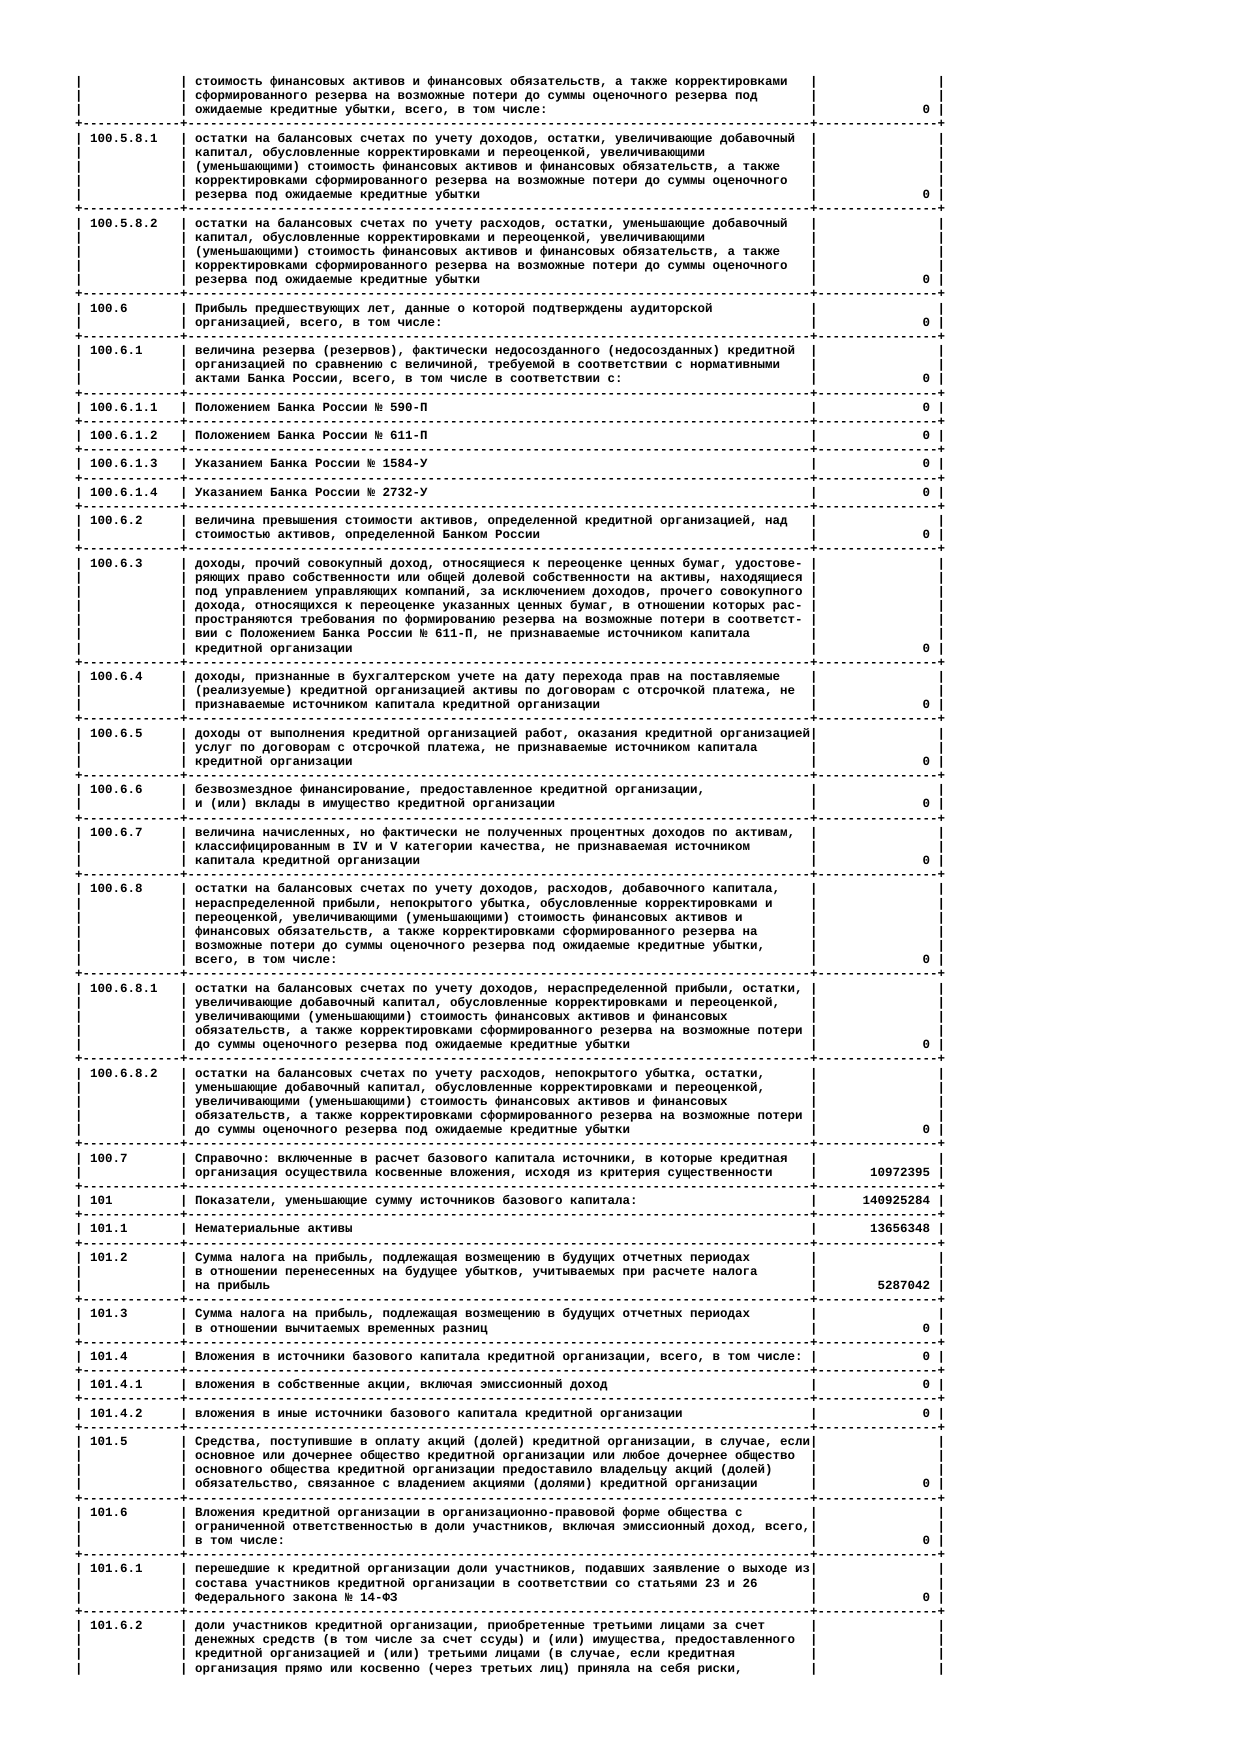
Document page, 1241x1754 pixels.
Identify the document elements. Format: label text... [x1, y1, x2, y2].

text | 100.6.1.3 | Указанием Банка России № 1584-У | 0 | [75, 457, 1165, 472]
text | 100.6.2 | величина превышения стоимости активов, определенной кредитной организацией, над | | [75, 514, 1165, 528]
text +-------------+-----------------------------------------------------------------------------------+----------------+ [75, 202, 1165, 217]
text | 100.6.6 | безвозмездное финансирование, предоставленное кредитной организации, | | [75, 783, 1165, 797]
text | 100.6.8.2 | остатки на балансовых счетах по учету расходов, непокрытого убытка, остатки, | | [75, 1067, 1165, 1081]
text | | финансовых обязательств, а также корректировками сформированного резерва на | | [75, 925, 1165, 939]
text +-------------+-----------------------------------------------------------------------------------+----------------+ [75, 472, 1165, 486]
text | | кредитной организации | 0 | [75, 755, 1165, 769]
text | | резерва под ожидаемые кредитные убытки | 0 | [75, 273, 1165, 287]
text | | всего, в том числе: | 0 | [75, 953, 1165, 967]
text | | корректировками сформированного резерва на возможные потери до суммы оценочного | | [75, 259, 1165, 273]
text | | денежных средств (в том числе за счет ссуды) и (или) имущества, предоставленного | | [75, 1633, 1165, 1647]
text | | обязательств, а также корректировками сформированного резерва на возможные потери | | [75, 1109, 1165, 1123]
text | | услуг по договорам с отсрочкой платежа, не признаваемые источником капитала | | [75, 741, 1165, 755]
text | | ожидаемые кредитные убытки, всего, в том числе: | 0 | [75, 103, 1165, 117]
text | | до суммы оценочного резерва под ожидаемые кредитные убытки | 0 | [75, 1123, 1165, 1137]
text | | классифицированным в IV и V категории качества, не признаваемая источником | | [75, 840, 1165, 854]
text | | пространяются требования по формированию резерва на возможные потери в соответст- | | [75, 613, 1165, 627]
text +-------------+-----------------------------------------------------------------------------------+----------------+ [75, 1237, 1165, 1251]
text +-------------+-----------------------------------------------------------------------------------+----------------+ [75, 1392, 1165, 1407]
text | | увеличивающими (уменьшающими) стоимость финансовых активов и финансовых | | [75, 1010, 1165, 1024]
text | 100.6.5 | доходы от выполнения кредитной организацией работ, оказания кредитной организацией| | [75, 727, 1165, 741]
text | 101.3 | Сумма налога на прибыль, подлежащая возмещению в будущих отчетных периодах | | [75, 1307, 1165, 1322]
text +-------------+-----------------------------------------------------------------------------------+----------------+ [75, 769, 1165, 783]
text | | капитал, обусловленные корректировками и переоценкой, увеличивающими | | [75, 146, 1165, 160]
text +-------------+-----------------------------------------------------------------------------------+----------------+ [75, 1364, 1165, 1378]
text +-------------+-----------------------------------------------------------------------------------+----------------+ [75, 1137, 1165, 1152]
text | | (уменьшающими) стоимость финансовых активов и финансовых обязательств, а также | | [75, 160, 1165, 174]
text | | в отношении перенесенных на будущее убытков, учитываемых при расчете налога | | [75, 1265, 1165, 1279]
text | | кредитной организации | 0 | [75, 642, 1165, 656]
text | 101.5 | Средства, поступившие в оплату акций (долей) кредитной организации, в случае, если| | [75, 1435, 1165, 1449]
text | 100.6.7 | величина начисленных, но фактически не полученных процентных доходов по активам, | | [75, 826, 1165, 840]
text +-------------+-----------------------------------------------------------------------------------+----------------+ [75, 812, 1165, 826]
text | | капитала кредитной организации | 0 | [75, 854, 1165, 868]
text | 100.6.8.1 | остатки на балансовых счетах по учету доходов, нераспределенной прибыли, остатки, | | [75, 982, 1165, 996]
text | | кредитной организацией и (или) третьими лицами (в случае, если кредитная | | [75, 1647, 1165, 1662]
text | | организацией по сравнению с величиной, требуемой в соответствии с нормативными | | [75, 358, 1165, 372]
text | 100.6.8 | остатки на балансовых счетах по учету доходов, расходов, добавочного капитала, | | [75, 882, 1165, 897]
text | | стоимость финансовых активов и финансовых обязательств, а также корректировками | | [75, 75, 1165, 89]
text | | увеличивающими (уменьшающими) стоимость финансовых активов и финансовых | | [75, 1095, 1165, 1109]
text | | основное или дочернее общество кредитной организации или любое дочернее общество | | [75, 1449, 1165, 1463]
text +-------------+-----------------------------------------------------------------------------------+----------------+ [75, 1548, 1165, 1562]
text | | до суммы оценочного резерва под ожидаемые кредитные убытки | 0 | [75, 1038, 1165, 1052]
text | | обязательство, связанное с владением акциями (долями) кредитной организации | 0 | [75, 1477, 1165, 1492]
text | | сформированного резерва на возможные потери до суммы оценочного резерва под | | [75, 89, 1165, 103]
text +-------------+-----------------------------------------------------------------------------------+----------------+ [75, 415, 1165, 429]
text | 100.5.8.2 | остатки на балансовых счетах по учету расходов, остатки, уменьшающие добавочный | | [75, 217, 1165, 231]
text | 100.6.1.4 | Указанием Банка России № 2732-У | 0 | [75, 486, 1165, 500]
text | | организацией, всего, в том числе: | 0 | [75, 316, 1165, 330]
text | | обязательств, а также корректировками сформированного резерва на возможные потери | | [75, 1024, 1165, 1038]
text | | состава участников кредитной организации в соответствии со статьями 23 и 26 | | [75, 1577, 1165, 1591]
text | | актами Банка России, всего, в том числе в соответствии с: | 0 | [75, 372, 1165, 387]
text | 101 | Показатели, уменьшающие сумму источников базового капитала: | 140925284 | [75, 1194, 1165, 1208]
text | 101.1 | Нематериальные активы | 13656348 | [75, 1222, 1165, 1237]
text +-------------+-----------------------------------------------------------------------------------+----------------+ [75, 330, 1165, 344]
text | | ограниченной ответственностью в доли участников, включая эмиссионный доход, всего,| | [75, 1520, 1165, 1534]
text | 100.6.3 | доходы, прочий совокупный доход, относящиеся к переоценке ценных бумаг, удостове- | | [75, 557, 1165, 571]
text | | и (или) вклады в имущество кредитной организации | 0 | [75, 797, 1165, 812]
text | | организация осуществила косвенные вложения, исходя из критерия существенности | 10972395 | [75, 1166, 1165, 1180]
text +-------------+-----------------------------------------------------------------------------------+----------------+ [75, 443, 1165, 457]
text | 100.6.1.2 | Положением Банка России № 611-П | 0 | [75, 429, 1165, 443]
text | | переоценкой, увеличивающими (уменьшающими) стоимость финансовых активов и | | [75, 911, 1165, 925]
text +-------------+-----------------------------------------------------------------------------------+----------------+ [75, 1293, 1165, 1307]
text | | под управлением управляющих компаний, за исключением доходов, прочего совокупного | | [75, 585, 1165, 599]
text | | ряющих право собственности или общей долевой собственности на активы, находящиеся | | [75, 571, 1165, 585]
text +-------------+-----------------------------------------------------------------------------------+----------------+ [75, 387, 1165, 401]
text +-------------+-----------------------------------------------------------------------------------+----------------+ [75, 868, 1165, 882]
text | 100.6 | Прибыль предшествующих лет, данные о которой подтверждены аудиторской | | [75, 302, 1165, 316]
text | | организация прямо или косвенно (через третьих лиц) приняла на себя риски, | | [75, 1662, 1165, 1676]
text +-------------+-----------------------------------------------------------------------------------+----------------+ [75, 967, 1165, 982]
text | | Федерального закона № 14-ФЗ | 0 | [75, 1591, 1165, 1605]
text | 100.7 | Справочно: включенные в расчет базового капитала источники, в которые кредитная | | [75, 1152, 1165, 1166]
text +-------------+-----------------------------------------------------------------------------------+----------------+ [75, 1052, 1165, 1067]
text | 100.6.1.1 | Положением Банка России № 590-П | 0 | [75, 401, 1165, 415]
text +-------------+-----------------------------------------------------------------------------------+----------------+ [75, 500, 1165, 514]
text | | резерва под ожидаемые кредитные убытки | 0 | [75, 188, 1165, 202]
text | 101.2 | Сумма налога на прибыль, подлежащая возмещению в будущих отчетных периодах | | [75, 1251, 1165, 1265]
text | | стоимостью активов, определенной Банком России | 0 | [75, 528, 1165, 542]
text | | (уменьшающими) стоимость финансовых активов и финансовых обязательств, а также | | [75, 245, 1165, 259]
text | | вии с Положением Банка России № 611-П, не признаваемые источником капитала | | [75, 627, 1165, 642]
text | | увеличивающие добавочный капитал, обусловленные корректировками и переоценкой, | | [75, 996, 1165, 1010]
text | | дохода, относящихся к переоценке указанных ценных бумаг, в отношении которых рас- | | [75, 599, 1165, 613]
text | | признаваемые источником капитала кредитной организации | 0 | [75, 698, 1165, 712]
text +-------------+-----------------------------------------------------------------------------------+----------------+ [75, 712, 1165, 727]
text +-------------+-----------------------------------------------------------------------------------+----------------+ [75, 1492, 1165, 1506]
text +-------------+-----------------------------------------------------------------------------------+----------------+ [75, 656, 1165, 670]
text | 101.6 | Вложения кредитной организации в организационно-правовой форме общества с | | [75, 1506, 1165, 1520]
text | | капитал, обусловленные корректировками и переоценкой, увеличивающими | | [75, 231, 1165, 245]
text | | на прибыль | 5287042 | [75, 1279, 1165, 1293]
text +-------------+-----------------------------------------------------------------------------------+----------------+ [75, 1421, 1165, 1435]
text | 101.4 | Вложения в источники базового капитала кредитной организации, всего, в том числе: | 0 | [75, 1350, 1165, 1364]
text | | нераспределенной прибыли, непокрытого убытка, обусловленные корректировками и | | [75, 897, 1165, 911]
text +-------------+-----------------------------------------------------------------------------------+----------------+ [75, 1336, 1165, 1350]
text | | основного общества кредитной организации предоставило владельцу акций (долей) | | [75, 1463, 1165, 1477]
text | | в отношении вычитаемых временных разниц | 0 | [75, 1322, 1165, 1336]
text | 100.6.1 | величина резерва (резервов), фактически недосозданного (недосозданных) кредитной | | [75, 344, 1165, 358]
text | | в том числе: | 0 | [75, 1534, 1165, 1548]
text | 101.6.1 | перешедшие к кредитной организации доли участников, подавших заявление о выходе из| | [75, 1562, 1165, 1577]
text +-------------+-----------------------------------------------------------------------------------+----------------+ [75, 1208, 1165, 1222]
text | 100.6.4 | доходы, признанные в бухгалтерском учете на дату перехода прав на поставляемые | | [75, 670, 1165, 684]
text +-------------+-----------------------------------------------------------------------------------+----------------+ [75, 542, 1165, 557]
text +-------------+-----------------------------------------------------------------------------------+----------------+ [75, 287, 1165, 302]
text | 101.4.2 | вложения в иные источники базового капитала кредитной организации | 0 | [75, 1407, 1165, 1421]
text | | (реализуемые) кредитной организацией активы по договорам с отсрочкой платежа, не | | [75, 684, 1165, 698]
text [75, 1605, 1165, 1619]
text | | уменьшающие добавочный капитал, обусловленные корректировками и переоценкой, | | [75, 1081, 1165, 1095]
text | 101.6.2 | доли участников кредитной организации, приобретенные третьими лицами за счет | | [75, 1619, 1165, 1633]
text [75, 117, 1165, 132]
text | | корректировками сформированного резерва на возможные потери до суммы оценочного | | [75, 174, 1165, 188]
text | 101.4.1 | вложения в собственные акции, включая эмиссионный доход | 0 | [75, 1378, 1165, 1392]
text | | возможные потери до суммы оценочного резерва под ожидаемые кредитные убытки, | | [75, 939, 1165, 953]
text +-------------+-----------------------------------------------------------------------------------+----------------+ [75, 1180, 1165, 1194]
text | 100.5.8.1 | остатки на балансовых счетах по учету доходов, остатки, увеличивающие добавочный | | [75, 132, 1165, 146]
